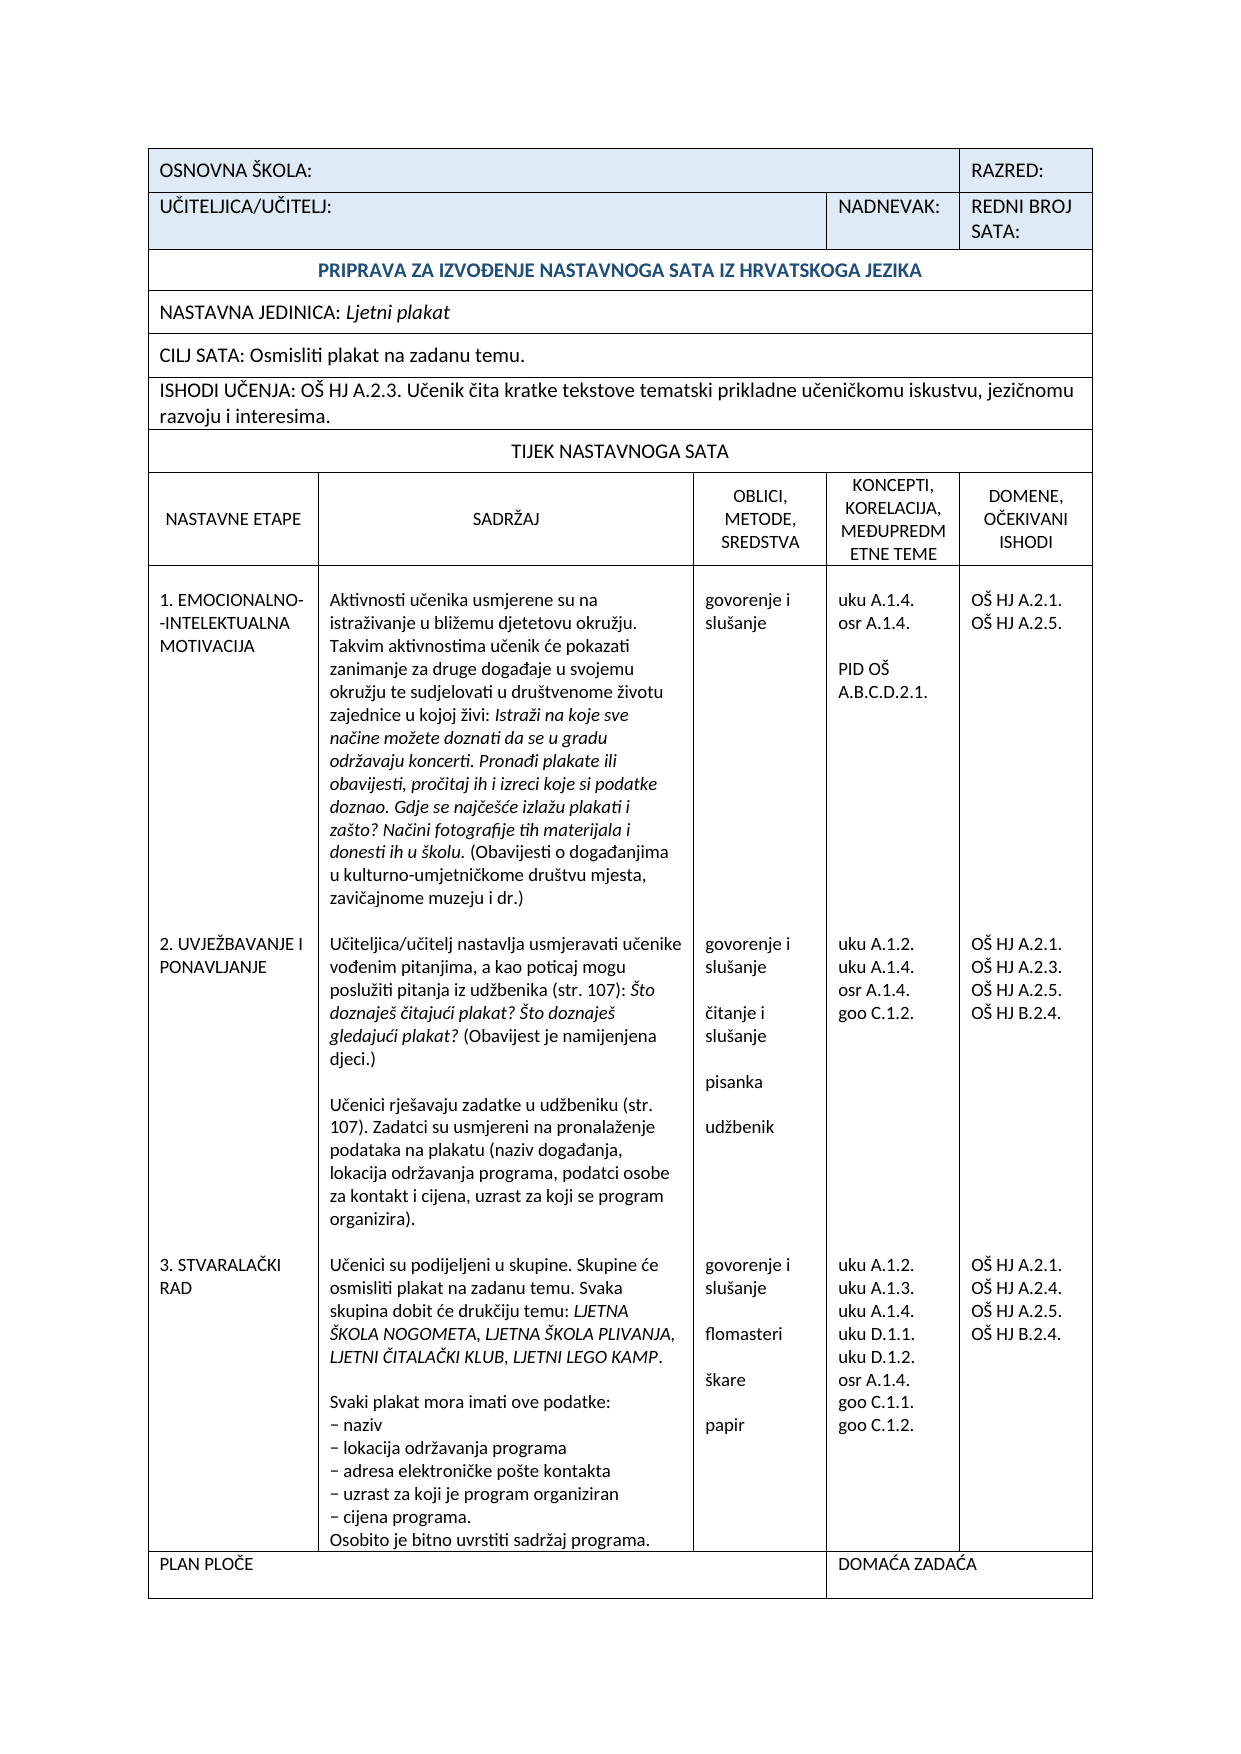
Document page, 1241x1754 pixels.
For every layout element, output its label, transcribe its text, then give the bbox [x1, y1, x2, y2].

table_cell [827, 1552, 1092, 1598]
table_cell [149, 1552, 826, 1598]
table_header OSNOVNA ŠKOLA: [149, 149, 959, 192]
table_cell SADRŽAJ [319, 473, 693, 564]
table_cell OBLICI, METODE, SREDSTVA [694, 473, 826, 564]
table_cell NADNEVAK: [827, 193, 959, 249]
table_cell govorenje i slušanje govorenje i slušanje čitanje i slušanje pisanka udžbenik govorenje i slušanje flomasteri škare papir [694, 566, 826, 1551]
table_cell TIJEK NASTAVNOGA SATA [149, 430, 1092, 472]
table_cell OŠ HJ A.2.1. OŠ HJ A.2.5. OŠ HJ A.2.1. OŠ HJ A.2.3. OŠ HJ A.2.5. OŠ HJ B.2.4. OŠ HJ A.2.1. OŠ HJ A.2.4. OŠ HJ A.2.5. OŠ HJ B.2.4. [960, 566, 1092, 1551]
table_cell NASTAVNE ETAPE [149, 473, 318, 564]
table_cell Aktivnosti učenika usmjerene su na istraživanje u bližemu djetetovu okružju. Takvim aktivnostima učenik će pokazati zanimanje za druge događaje u svojemu okružju te sudjelovati u društvenome životu zajednice u kojoj živi: Istraži na koje sve načine možete doznati da se u gradu održavaju koncerti. Pronađi plakate ili obavijesti, pročitaj ih i izreci koje si podatke doznao. Gdje se najčešće izlažu plakati i zašto? Načini fotografije tih materijala i donesti ih u školu. (Obavijesti o događanjima u kulturno-umjetničkome društvu mjesta, zavičajnome muzeju i dr.) Učiteljica/učitelj nastavlja usmjeravati učenike vođenim pitanjima, a kao poticaj mogu poslužiti pitanja iz udžbenika (str. 107): Što doznaješ čitajući plakat? Što doznaješ gledajući plakat? (Obavijest je namijenjena djeci.) Učenici rješavaju zadatke u udžbeniku (str. 107). Zadatci su usmjereni na pronalaženje podataka na plakatu (naziv događanja, lokacija održavanja programa, podatci osobe za kontakt i cijena, uzrast za koji se program organizira). Učenici su podijeljeni u skupine. Skupine će osmisliti plakat na zadanu temu. Svaka skupina dobit će drukčiju temu: LJETNA ŠKOLA NOGOMETA, LJETNA ŠKOLA PLIVANJA, LJETNI ČITALAČKI KLUB, LJETNI LEGO KAMP. Svaki plakat mora imati ove podatke: − naziv − lokacija održavanja programa − adresa elektroničke pošte kontakta − uzrast za koji je program organiziran − cijena programa. Osobito je bitno uvrstiti sadržaj programa. [319, 566, 693, 1551]
table_cell UČITELJICA/UČITELJ: [149, 193, 826, 249]
table_cell DOMENE, OČEKIVANI ISHODI [960, 473, 1092, 564]
table_cell ISHODI UČENJA: OŠ HJ A.2.3. Učenik čita kratke tekstove tematski prikladne učeničkomu iskustvu, jezičnomu razvoju i interesima. [149, 378, 1092, 428]
table_cell PRIPRAVA ZA IZVOĐENJE NASTAVNOGA SATA IZ HRVATSKOGA JEZIKA [149, 250, 1092, 289]
table_cell CILJ SATA: Osmisliti plakat na zadanu temu. [149, 334, 1092, 377]
table_cell NASTAVNA JEDINICA: Ljetni plakat [149, 291, 1092, 333]
table_cell 1. EMOCIONALNO- -INTELEKTUALNA MOTIVACIJA 2. UVJEŽBAVANJE I PONAVLJANJE 3. STVARALAČKI RAD [149, 566, 318, 1551]
table_header RAZRED: [960, 149, 1092, 192]
table_cell REDNI BROJ SATA: [960, 193, 1092, 249]
table_cell KONCEPTI, KORELACIJA, MEĐUPREDMETNE TEME [827, 473, 959, 564]
table_cell uku A.1.4. osr A.1.4. PID OŠ A.B.C.D.2.1. uku A.1.2. uku A.1.4. osr A.1.4. goo C.1.2. uku A.1.2. uku A.1.3. uku A.1.4. uku D.1.1. uku D.1.2. osr A.1.4. goo C.1.1. goo C.1.2. [827, 566, 959, 1551]
